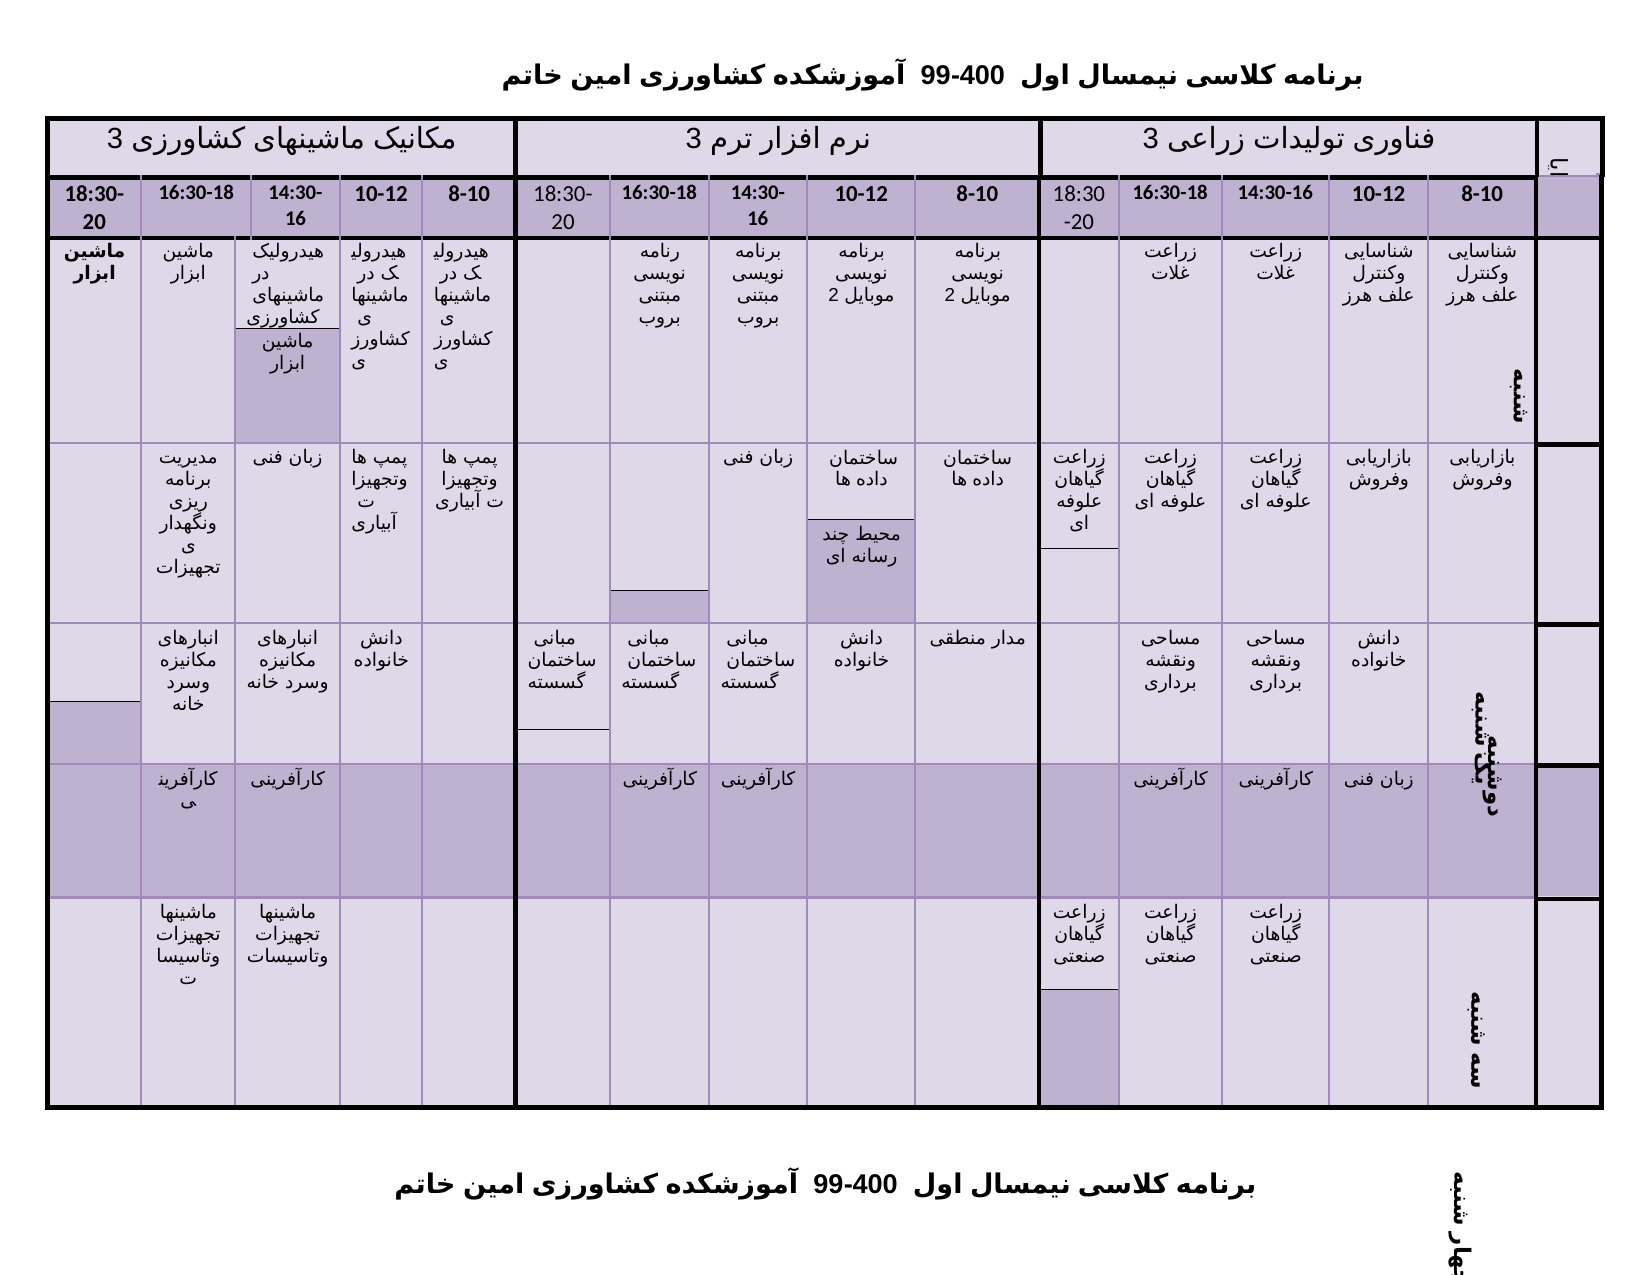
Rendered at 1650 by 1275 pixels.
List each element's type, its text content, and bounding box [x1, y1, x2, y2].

table_cell زراعت گیاهان علوفه ای [1041, 444, 1118, 548]
table_cell کارآفرینی [142, 765, 234, 896]
table_cell زراعت گیاهان صنعتی [1041, 899, 1118, 988]
table_cell [423, 624, 513, 763]
table_cell مدار منطقی [916, 624, 1037, 763]
table_cell [50, 765, 140, 896]
table_cell مبانی ساختمان گسسته [611, 624, 708, 763]
table_cell انبارهای مکانیزه وسرد خانه [142, 624, 234, 763]
table_cell پمپ ها وتجهیزات آبیاری [341, 444, 421, 622]
table_cell زراعت گیاهان صنعتی [1223, 899, 1328, 1105]
table_cell ساختمان داده ها [808, 444, 914, 518]
table_cell [423, 765, 513, 896]
table_cell [518, 444, 609, 622]
table_cell برنامه نویسی مبتنی بروب [710, 240, 806, 442]
table_cell [1041, 624, 1118, 763]
table_cell 14:30-16 [710, 180, 806, 236]
table_cell 18:30-20 [1041, 180, 1118, 236]
table_cell ماشین ابزار [142, 240, 234, 442]
table_cell مدیریت برنامه ریزی ونگهداری تجهیزات [142, 444, 234, 622]
table_cell [1330, 899, 1427, 1105]
table_header مکانیک ماشینهای کشاورزی 3 [50, 121, 513, 175]
table_cell زراعت گیاهان علوفه ای [1223, 444, 1328, 622]
table_cell ماشینها تجهیزات وتاسیسات [236, 899, 339, 1105]
table_cell [50, 899, 140, 1105]
table_header فناوری تولیدات زراعی 3 [1043, 121, 1535, 175]
table_cell [518, 240, 609, 442]
table_cell [1538, 177, 1599, 236]
text برنامه کلاسی نیمسال اول 400-99 آموزشکده کشاورزی امین خاتم [59, 59, 1591, 90]
table_cell 14:30-16 [1223, 180, 1328, 236]
table_cell مساحی ونقشه برداری [1223, 624, 1328, 763]
table_cell [611, 444, 708, 590]
table_cell بازاریابی وفروش [1429, 444, 1534, 622]
table_cell 18:30-20 [50, 180, 140, 236]
table_cell [1041, 765, 1118, 896]
table_cell شنبه [1538, 240, 1599, 442]
table_cell [518, 765, 609, 896]
table_cell زبان فنی [236, 444, 339, 622]
table_cell مساحی ونقشه برداری [1120, 624, 1221, 763]
table_cell مبانی ساختمان گسسته [518, 624, 609, 728]
table_header نرم افزار ترم 3 [518, 121, 1038, 175]
table_cell زبان فنی [1330, 765, 1427, 896]
table_cell [341, 899, 421, 1105]
table_cell [611, 591, 708, 622]
table_cell کارآفرینی [1223, 765, 1328, 896]
table_cell محیط چند رسانه ای [808, 520, 914, 622]
text برنامه کلاسی نیمسال اول 400-99 آموزشکده کشاورزی امین خاتم [59, 1168, 1591, 1200]
table_cell انبارهای مکانیزه وسرد خانه [236, 624, 339, 763]
table_cell بازاریابی وفروش [1330, 444, 1427, 622]
table_cell 16:30-18 [611, 180, 708, 236]
table_cell 16:30-18 [1120, 180, 1221, 236]
table_cell 10-12 [341, 180, 421, 236]
table_cell [1041, 990, 1118, 1105]
table_cell [916, 765, 1037, 896]
table_cell دوشنبه [1538, 627, 1599, 763]
table_cell شناسایی وکنترل علف هرز [1429, 240, 1534, 442]
table_cell 16:30-18 [142, 180, 250, 236]
table_cell زراعت غلات [1223, 240, 1328, 442]
table_cell پمپ ها وتجهیزات آبیاری [423, 444, 513, 622]
table_cell کارآفرینی [710, 765, 806, 896]
table_cell کارآفرینی [1120, 765, 1221, 896]
table_cell ماشین ابزار [236, 329, 339, 442]
table_cell [1041, 549, 1118, 622]
table_cell 8-10 [423, 180, 513, 236]
table_cell مبانی ساختمان گسسته [710, 624, 806, 763]
table_cell [423, 899, 513, 1105]
table_cell [518, 899, 609, 1105]
table_cell کارآفرینی [236, 765, 339, 896]
table_cell ماشینها تجهیزات وتاسیسات [142, 899, 234, 1105]
table_cell دانش خانواده [1330, 624, 1427, 763]
table_cell 14:30-16 [252, 180, 339, 236]
table_cell ساختمان داده ها [916, 444, 1037, 622]
table_cell [1429, 899, 1534, 1105]
table_cell [50, 624, 140, 701]
table_cell دانش خانواده [341, 624, 421, 763]
table_cell رنامه نویسی مبتنی بروب [611, 240, 708, 442]
table_cell هیدرولیک در ماشینهای کشاورزی [423, 240, 513, 442]
table_cell [611, 899, 708, 1105]
table_cell چهار شنبه [1538, 901, 1599, 1105]
table_cell دانش خانواده [808, 624, 914, 763]
table_cell برنامه نویسی موبایل 2 [916, 240, 1037, 442]
table_cell [916, 899, 1037, 1105]
table_cell زراعت غلات [1120, 240, 1221, 442]
table_cell [1429, 624, 1534, 763]
table_cell [808, 765, 914, 896]
table_cell زبان فنی [710, 444, 806, 622]
table_cell [808, 899, 914, 1105]
table_cell 18:30-20 [518, 180, 609, 236]
table_cell [1041, 240, 1118, 442]
table_cell ماشین ابزار [50, 240, 140, 442]
table_cell کارآفرینی [611, 765, 708, 896]
table_cell [50, 444, 140, 622]
table_cell [341, 765, 421, 896]
table_cell 10-12 [808, 180, 914, 236]
table_cell یک شنبه [1538, 447, 1599, 622]
table_cell زراعت گیاهان علوفه ای [1120, 444, 1221, 622]
table_cell 8-10 [916, 180, 1037, 236]
table_cell هیدرولیک در ماشینهای کشاورزی [341, 240, 421, 442]
table_cell [518, 730, 609, 763]
table_cell [50, 702, 140, 763]
table_cell 10-12 [1330, 180, 1427, 236]
table_cell زراعت گیاهان صنعتی [1120, 899, 1221, 1105]
table_cell [1429, 765, 1534, 896]
table_header ایام هفته [1539, 121, 1600, 175]
table_cell سه شنبه [1538, 768, 1599, 896]
table_cell [710, 899, 806, 1105]
table_cell برنامه نویسی موبایل 2 [808, 240, 914, 442]
table_cell هیدرولیک در ماشینهای کشاورزی [236, 240, 339, 328]
table_cell 8-10 [1429, 180, 1534, 236]
table_cell شناسایی وکنترل علف هرز [1330, 240, 1427, 442]
